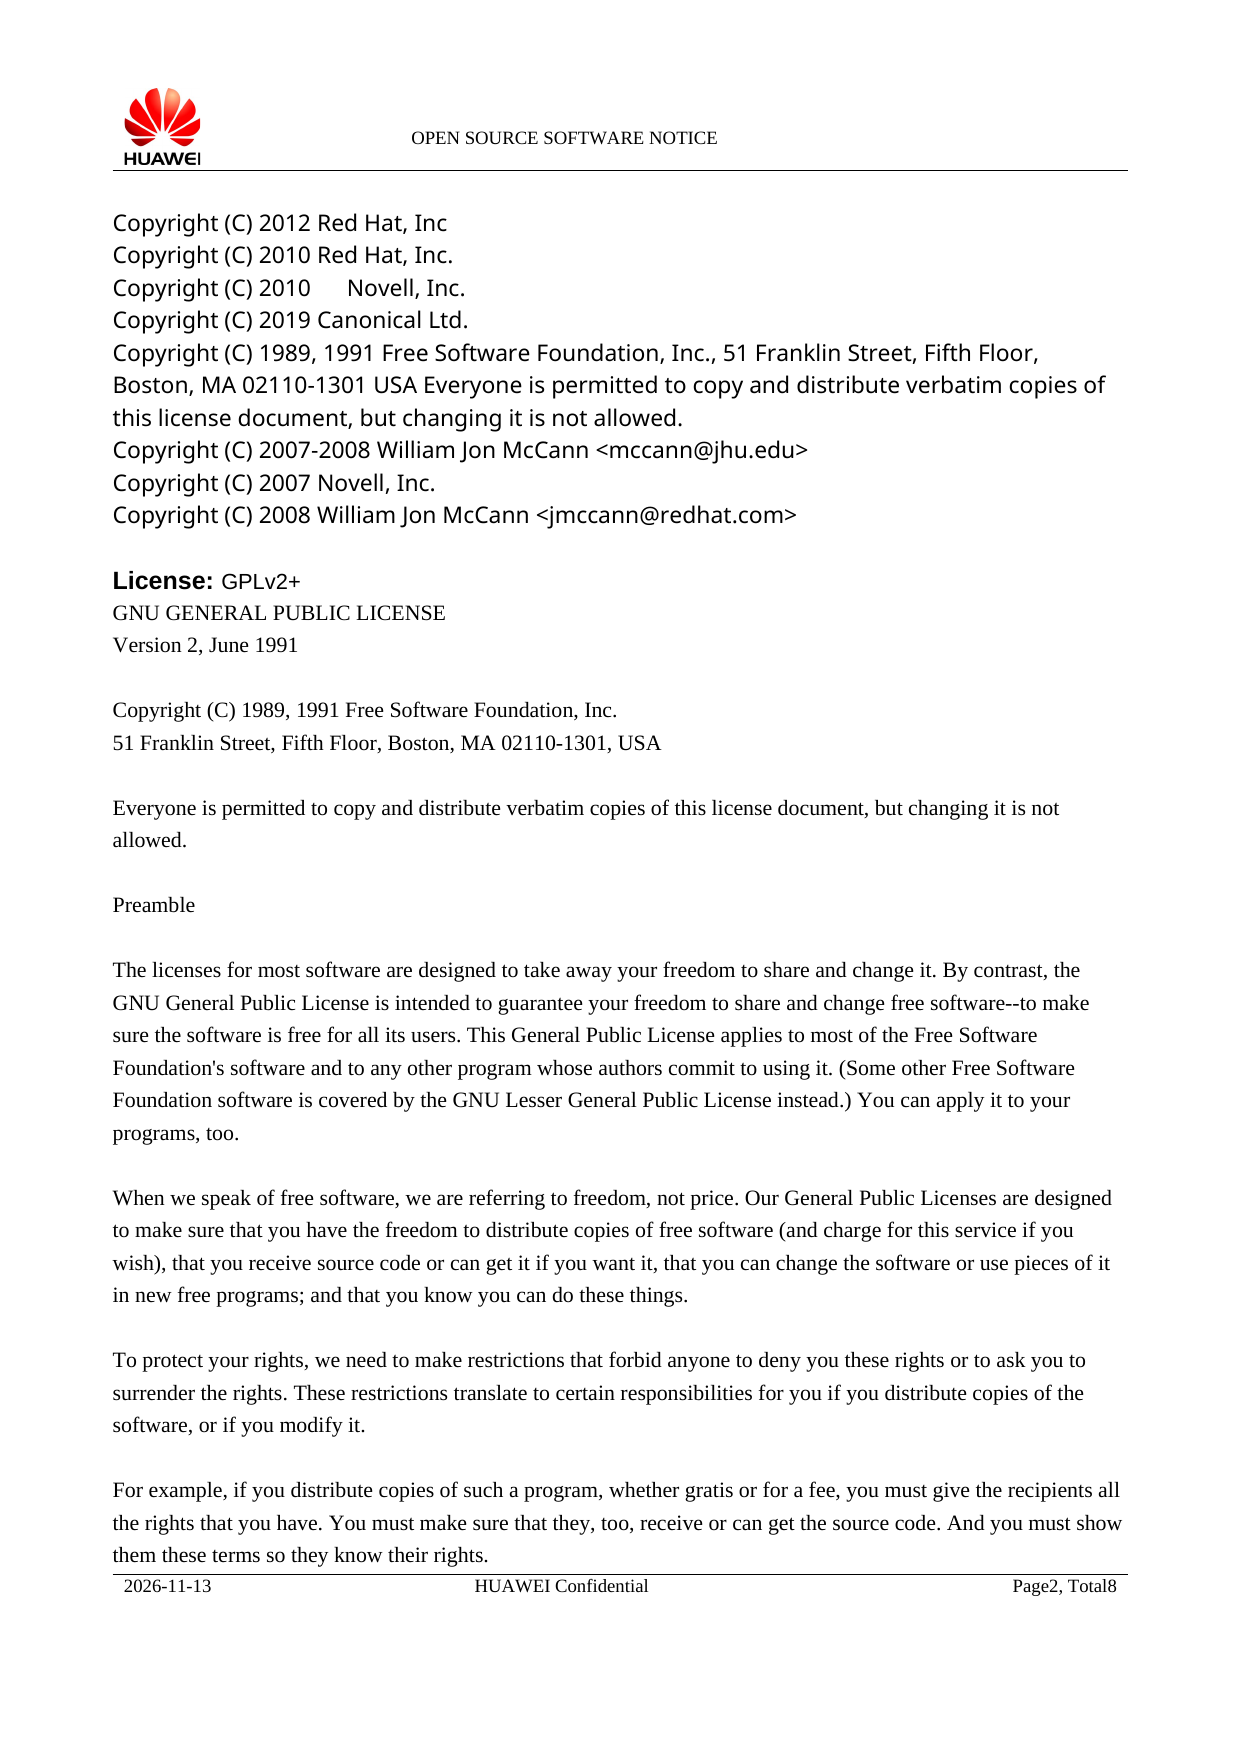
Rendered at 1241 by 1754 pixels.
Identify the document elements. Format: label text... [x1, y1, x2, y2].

text License: GPLv2+ [112, 564, 1128, 596]
picture [124, 88, 201, 165]
